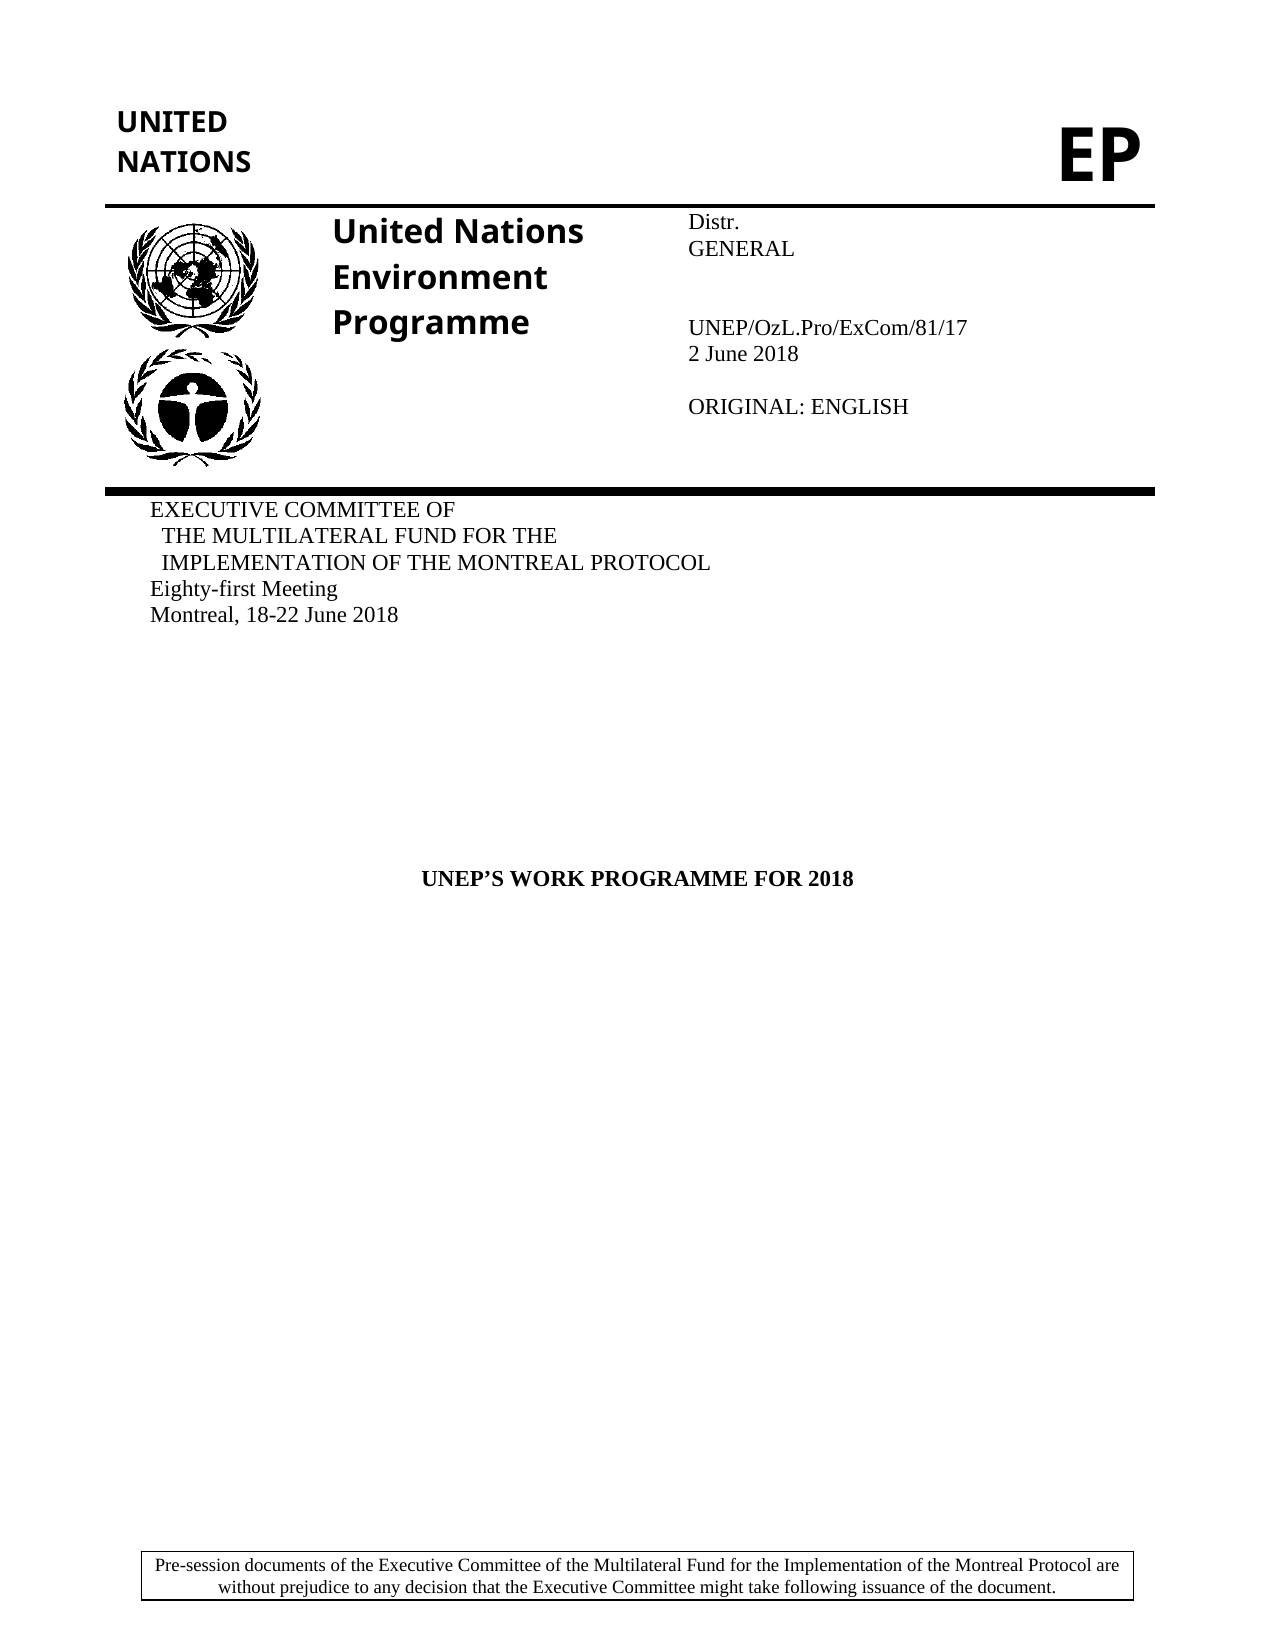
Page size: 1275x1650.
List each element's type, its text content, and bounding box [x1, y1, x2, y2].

text Montreal, 18-22 June 2018 [150, 601, 1125, 628]
table_header UNITED NATIONS [105, 101, 677, 203]
table_cell United Nations Environment Programme [321, 208, 677, 487]
title UNEP’s WORK PROGRAMME FOR 2018 [150, 865, 1125, 891]
table_cell [105, 208, 321, 487]
table_header EP [677, 101, 1155, 203]
table_cell Distr. GENERAL 2 June 2018 ORIGINAL: ENGLISH [677, 208, 1155, 487]
picture [119, 343, 264, 471]
text EXECUTIVE COMMITTEE OF THE MULTILATERAL FUND FOR THE IMPLEMENTATION OF THE MONTREAL PROTOCOL Eighty-first Meeting [150, 496, 1125, 601]
